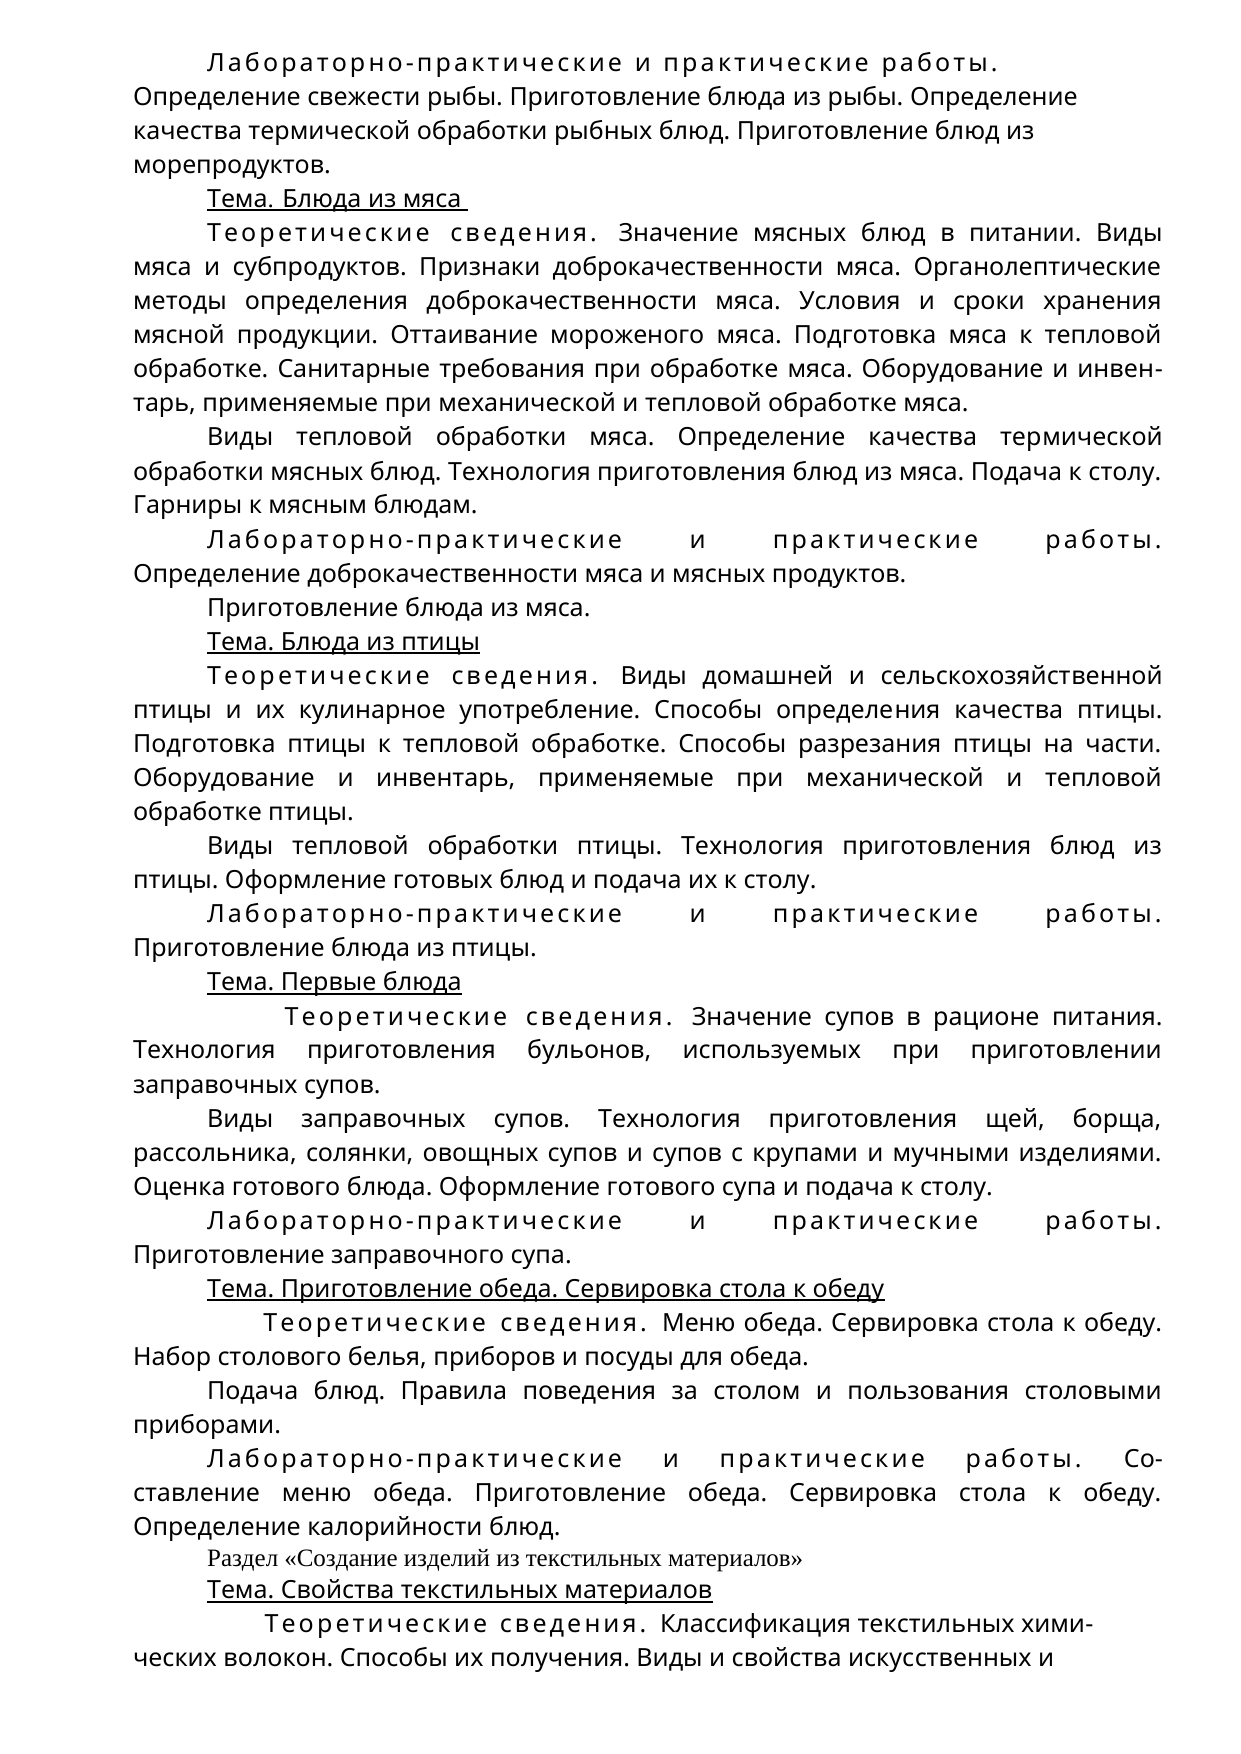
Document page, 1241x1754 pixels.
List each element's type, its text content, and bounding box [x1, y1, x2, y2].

text Лабораторно-практические и практические работы. Составление меню обеда. Приготовление обеда. Сервировка стола к обеду. Определение калорийности блюд. [133, 1441, 1162, 1543]
text Теоретические сведения. Значение супов в рационе питания. Технология приготовления бульонов, используемых при приготовлении заправочных супов. [133, 998, 1162, 1100]
text Лабораторно-практические и практические работы. Приготовление блюда из птицы. [133, 896, 1162, 964]
text Лабораторно-практические и практические работы. Приготовление заправочного супа. [133, 1202, 1162, 1271]
text Теоретические сведения. Меню обеда. Сервировка стола к обеду. Набор столового белья, приборов и посуды для обеда. [133, 1305, 1162, 1373]
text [133, 1606, 1162, 1674]
text Лабораторно-практические и практические работы. Определение доброкачественности мяса и мясных продуктов. [133, 521, 1162, 589]
text Тема. Свойства текстильных материалов [133, 1572, 1162, 1606]
text Теоретические сведения. Виды домашней и сельскохозяйственной птицы и их кулинарное употребление. Способы определения качества птицы. Подготовка птицы к тепловой обработке. Способы разрезания птицы на части. Оборудование и инвентарь, применяемые при механической и тепловой обработке птицы. [133, 657, 1162, 828]
text Тема. Блюда из птицы [133, 623, 1162, 657]
text Приготовление блюда из мяса. [133, 589, 1162, 623]
text Лабораторно-практические и практические работы. Определение свежести рыбы. Приготовление блюда из рыбы. Определение качества термической обработки рыбных блюд. Приготовление блюд из морепродуктов. [133, 44, 1162, 181]
text Виды тепловой обработки птицы. Технология приготовления блюд из птицы. Оформление готовых блюд и подача их к столу. [133, 828, 1162, 896]
text Виды заправочных супов. Технология приготовления щей, борща, рассольника, солянки, овощных супов и супов с крупами и мучными изделиями. Оценка готового блюда. Оформление готового супа и подача к столу. [133, 1100, 1162, 1202]
text Тема. Приготовление обеда. Сервировка стола к обеду [133, 1271, 1162, 1305]
text Тема. Блюда из мяса [133, 181, 1162, 215]
text Подача блюд. Правила поведения за столом и пользования столовыми приборами. [133, 1373, 1162, 1441]
text Тема. Первые блюда [133, 964, 1162, 998]
text Теоретические сведения. Значение мясных блюд в питании. Виды мяса и субпродуктов. Признаки доброкачественности мяса. Органолептические методы определения доброкачественности мяса. Условия и сроки хранения мясной продукции. Оттаивание мороженого мяса. Подготовка мяса к тепловой обработке. Санитарные требования при обработке мяса. Оборудование и инвентарь, применяемые при механической и тепловой обработке мяса. [133, 215, 1162, 419]
text Виды тепловой обработки мяса. Определение качества термической обработки мясных блюд. Технология приготовления блюд из мяса. Подача к столу. Гарниры к мясным блюдам. [133, 419, 1162, 521]
text Раздел «Создание изделий из текстильных материалов» [133, 1543, 1162, 1572]
